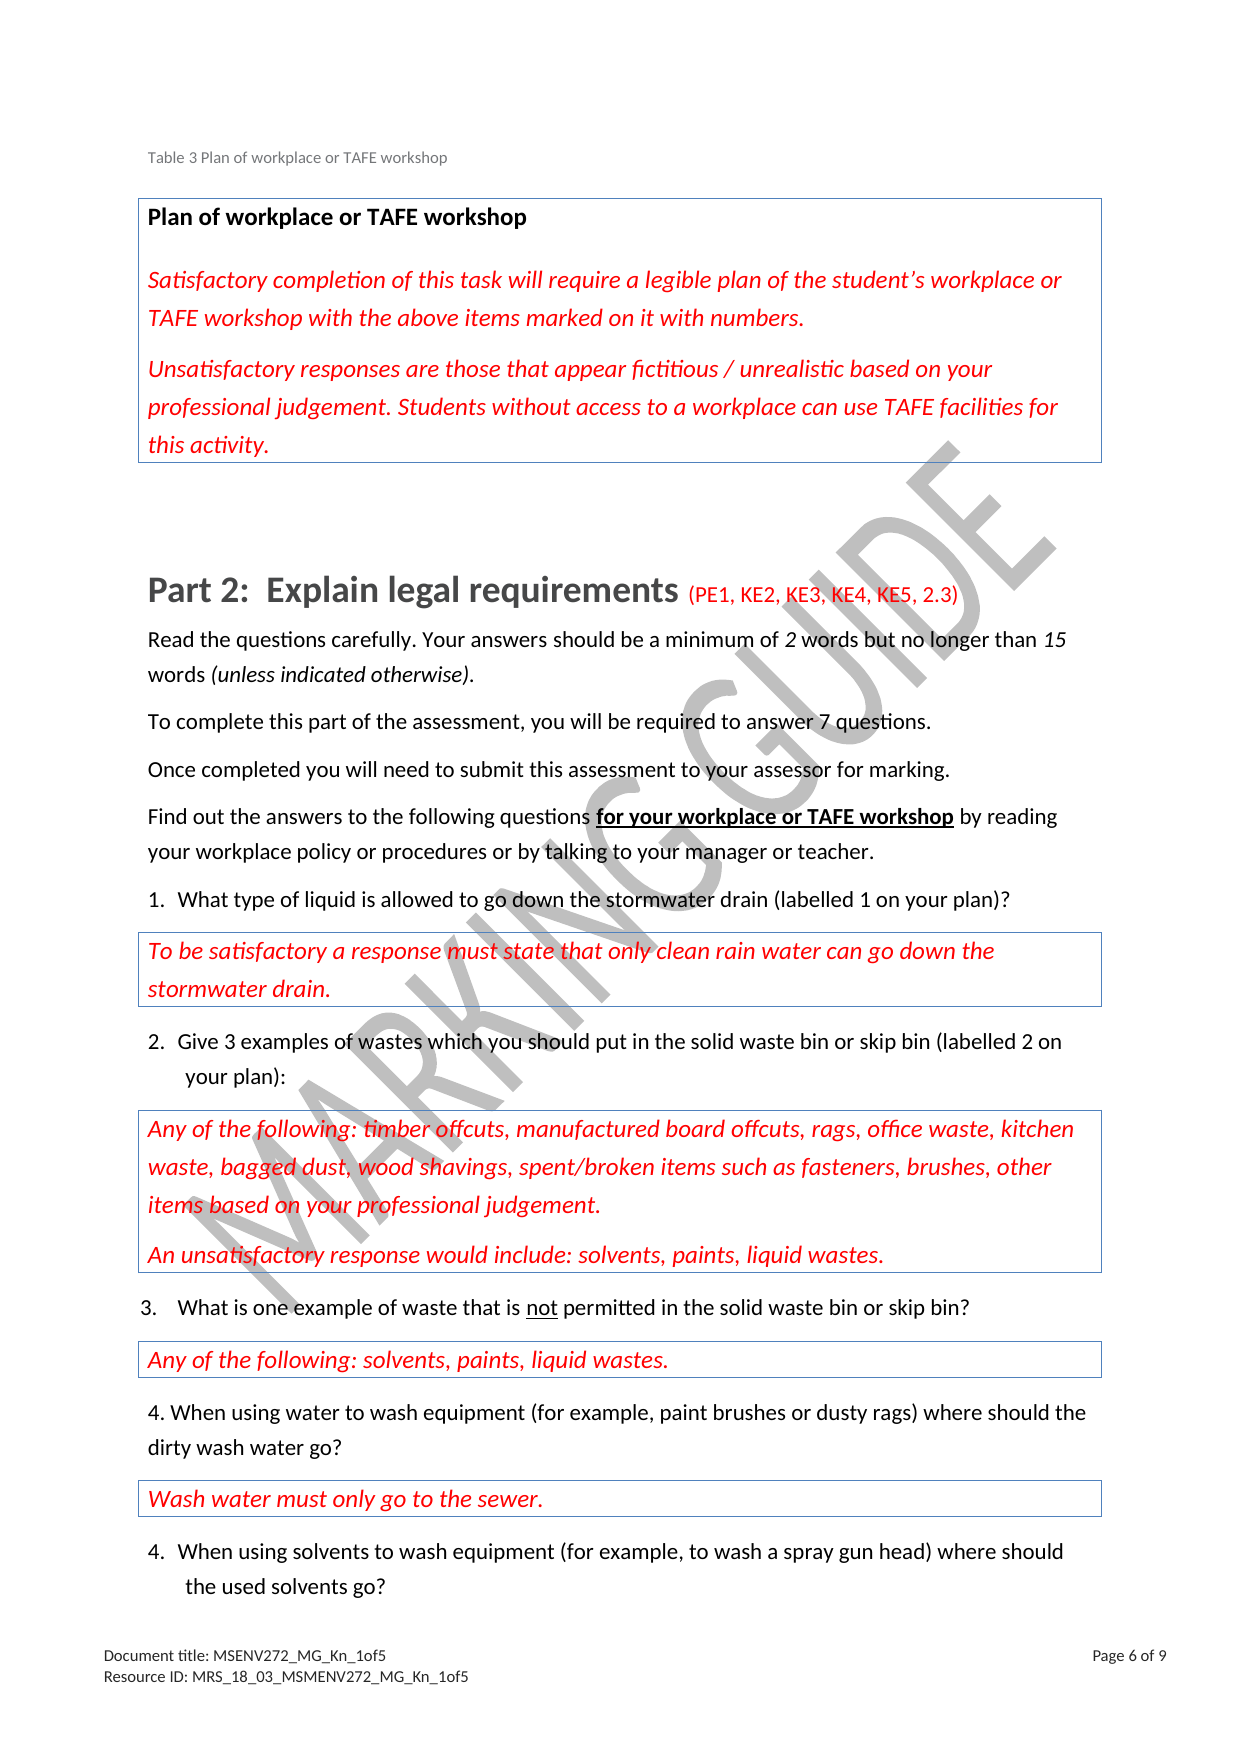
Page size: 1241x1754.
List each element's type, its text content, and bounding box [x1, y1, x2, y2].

list What type of liquid is allowed to go down the stormwater drain (labelled 1 on your plan)? [148, 885, 1092, 913]
text Any of the following: timber offcuts, manufactured board offcuts, rags, office waste, kitchen waste, bagged dust, wood shavings, spent/broken items such as fasteners, brushes, other items based on your professional judgement. [139, 1111, 1101, 1219]
text Wash water must only go to the sewer. [139, 1481, 1101, 1516]
text An unsatisfactory response would include: solvents, paints, liquid wastes. [139, 1237, 1101, 1272]
text To be satisfactory a response must state that only clean rain water can go down the stormwater drain. [139, 933, 1101, 1006]
text Once completed you will need to submit this assessment to your assessor for marking. [148, 755, 1092, 783]
list What is one example of waste that is not permitted in the solid waste bin or skip bin? [140, 1293, 1092, 1321]
text Table 3 Plan of workplace or TAFE workshop [148, 148, 1092, 168]
text Find out the answers to the following questions for your workplace or TAFE workshop by reading your workplace policy or procedures or by talking to your manager or teacher. [148, 802, 1092, 865]
text Any of the following: solvents, paints, liquid wastes. [139, 1342, 1101, 1377]
text Read the questions carefully. Your answers should be a minimum of 2 words but no longer than 15 words (unless indicated otherwise). [148, 625, 1092, 688]
subtitle Part 2: Explain legal requirements (PE1, KE2, KE3, KE4, KE5, 2.3) [148, 566, 1092, 612]
list When using solvents to wash equipment (for example, to wash a spray gun head) where should the used solvents go? [148, 1537, 1092, 1600]
text To complete this part of the assessment, you will be required to answer 7 questions. [148, 707, 1092, 735]
text Unsatisfactory responses are those that appear fictitious / unrealistic based on your professional judgement. Students without access to a workplace can use TAFE facilities for this activity. [139, 350, 1101, 462]
text Plan of workplace or TAFE workshop [139, 199, 1101, 232]
text 4. When using water to wash equipment (for example, paint brushes or dusty rags) where should the dirty wash water go? [148, 1398, 1092, 1461]
list Give 3 examples of wastes which you should put in the solid waste bin or skip bin (labelled 2 on your plan): [148, 1027, 1092, 1090]
text Satisfactory completion of this task will require a legible plan of the student’s workplace or TAFE workshop with the above items marked on it with numbers. [139, 261, 1101, 333]
